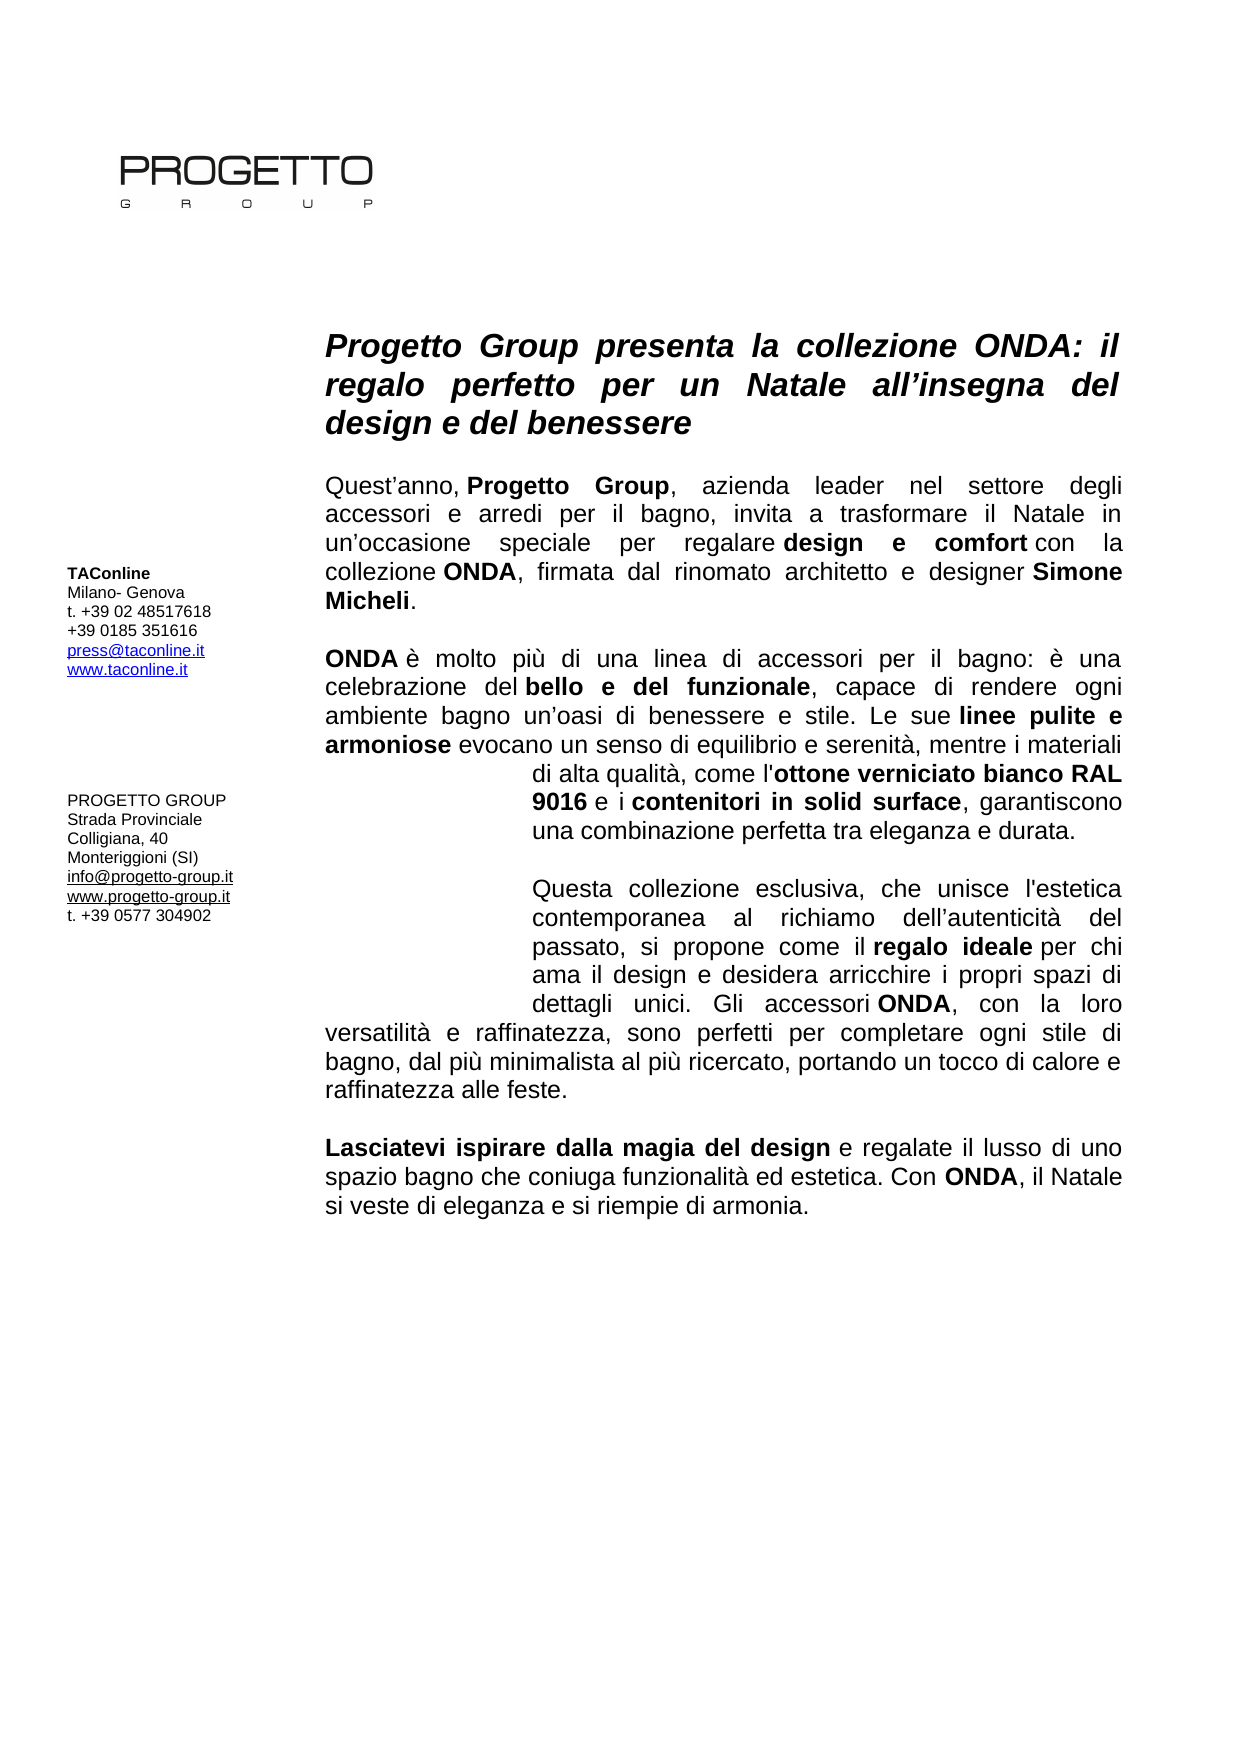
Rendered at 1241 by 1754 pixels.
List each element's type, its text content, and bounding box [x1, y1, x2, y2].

text Quest’anno, Progetto Group, azienda leader nel settore degli accessori e arredi per il bagno, invita a trasformare il Natale in un’occasione speciale per regalare design e comfort con la collezione ONDA, firmata dal rinomato architetto e designer Simone Micheli. [325, 471, 1123, 614]
text Lasciatevi ispirare dalla magia del design e regalate il lusso di uno spazio bagno che coniuga funzionalità ed estetica. Con ONDA, il Natale si veste di eleganza e si riempie di armonia. [325, 1133, 1123, 1219]
picture [118, 152, 376, 211]
text ONDA è molto più di una linea di accessori per il bagno: è una celebrazione del bello e del funzionale, capace di rendere ogni ambiente bagno un’oasi di benessere e stile. Le sue linee pulite e armoniose evocano un senso di equilibrio e serenità, mentre i materiali di alta qualità, come l'ottone verniciato bianco RAL 9016 e i contenitori in solid surface, garantiscono una combinazione perfetta tra eleganza e durata. [325, 643, 1123, 845]
text Questa collezione esclusiva, che unisce l'estetica contemporanea al richiamo dell’autenticità del passato, si propone come il regalo ideale per chi ama il design e desidera arricchire i propri spazi di dettagli unici. Gli accessori ONDA, con la loro versatilità e raffinatezza, sono perfetti per completare ogni stile di bagno, dal più minimalista al più ricercato, portando un tocco di calore e raffinatezza alle feste. [325, 874, 1123, 1104]
text Progetto Group presenta la collezione ONDA: il regalo perfetto per un Natale all’insegna del design e del benessere [325, 326, 1123, 441]
